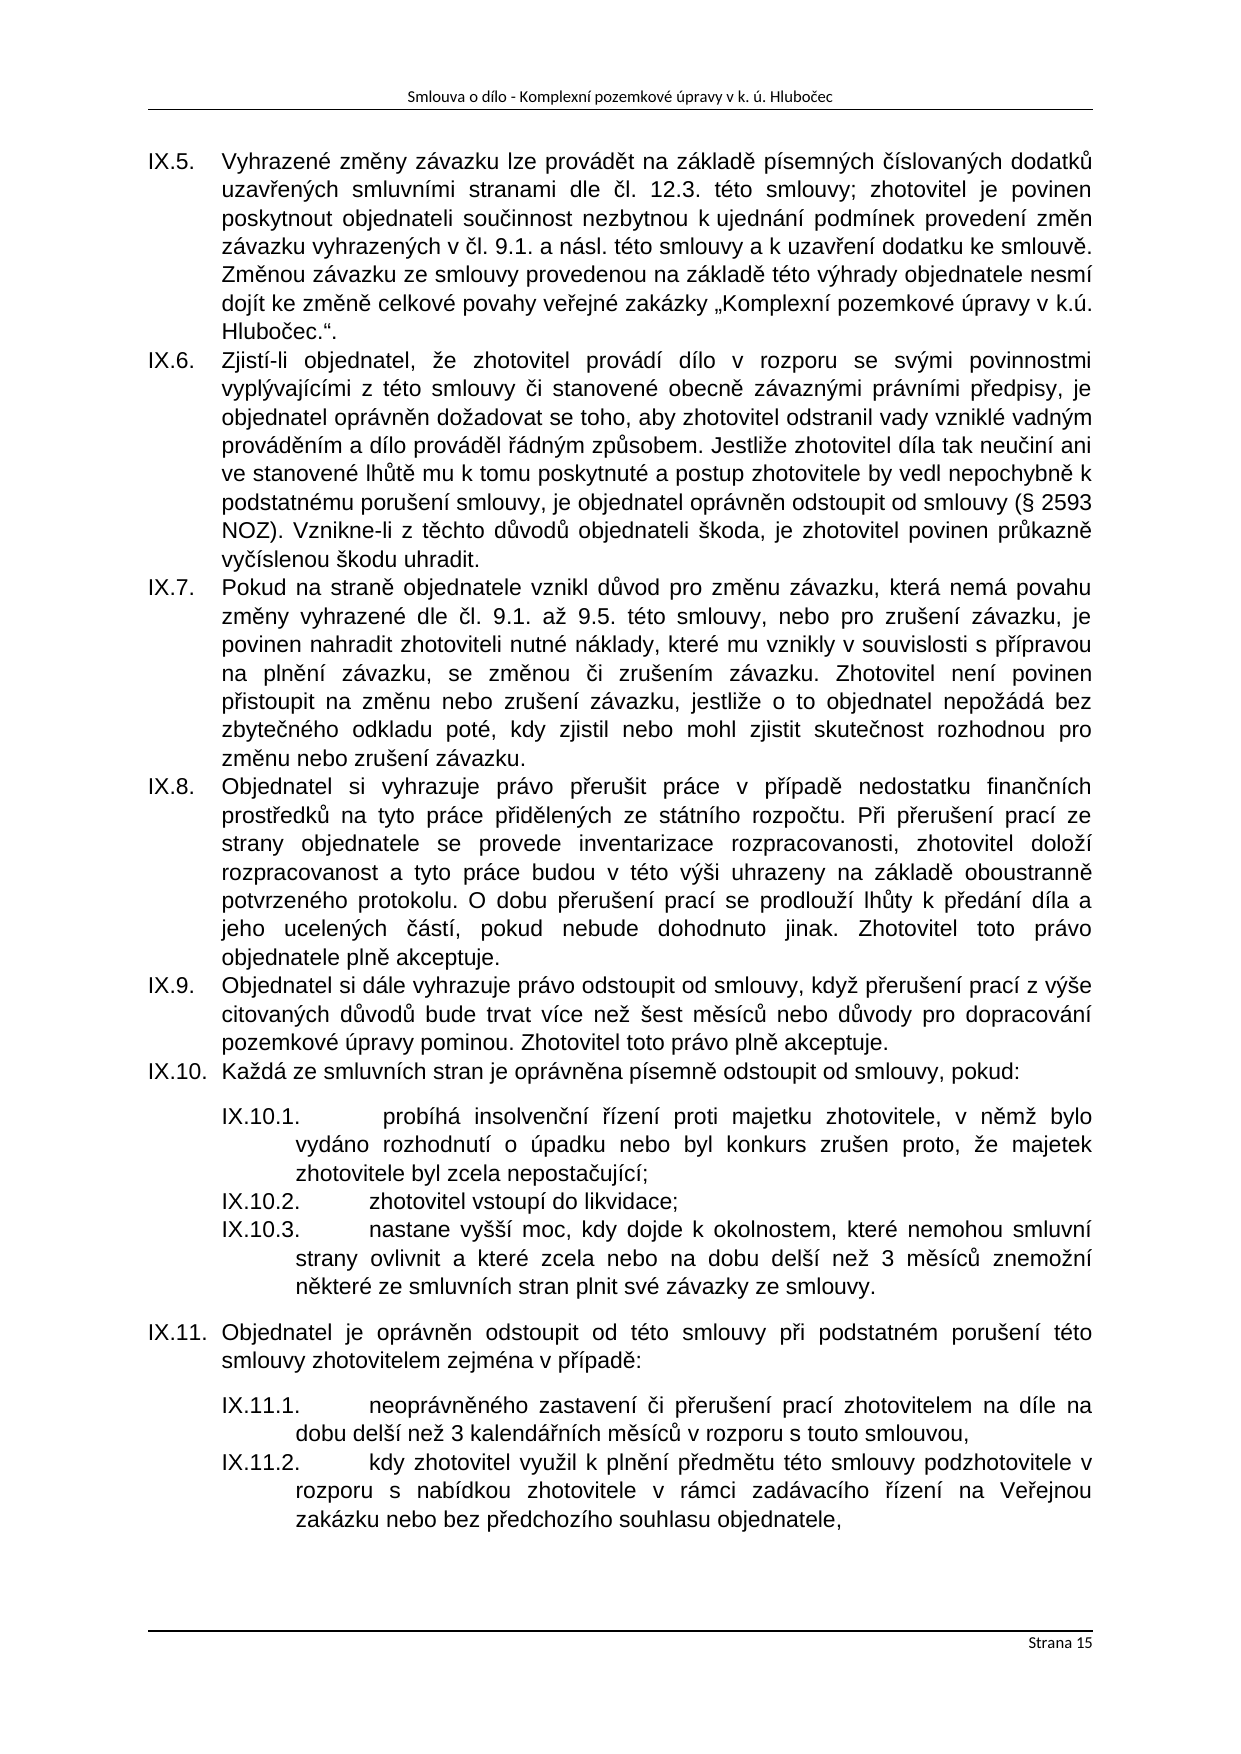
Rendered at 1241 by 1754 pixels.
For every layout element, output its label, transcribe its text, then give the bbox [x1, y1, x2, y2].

text kdy zhotovitel využil k plnění předmětu této smlouvy podzhotovitele v rozporu s nabídkou zhotovitele v rámci zadávacího řízení na Veřejnou zakázku nebo bez předchozího souhlasu objednatele, [221, 1449, 1093, 1532]
list Pokud na straně objednatele vznikl důvod pro změnu závazku, která nemá povahu změny vyhrazené dle čl. 9.1. až 9.5. této smlouvy, nebo pro zrušení závazku, je povinen nahradit zhotoviteli nutné náklady, které mu vznikly v souvislosti s přípravou na plnění závazku, se změnou či zrušením závazku. Zhotovitel není povinen přistoupit na změnu nebo zrušení závazku, jestliže o to objednatel nepožádá bez zbytečného odkladu poté, kdy zjistil nebo mohl zjistit skutečnost rozhodnou pro změnu nebo zrušení závazku. [148, 574, 1093, 771]
text neoprávněného zastavení či přerušení prací zhotovitelem na díle na dobu delší než 3 kalendářních měsíců v rozporu s touto smlouvou, [221, 1392, 1093, 1447]
list Vyhrazené změny závazku lze provádět na základě písemných číslovaných dodatků uzavřených smluvními stranami dle čl. 12.3. této smlouvy; zhotovitel je povinen poskytnout objednateli součinnost nezbytnou k ujednání podmínek provedení změn závazku vyhrazených v čl. 9.1. a násl. této smlouvy a k uzavření dodatku ke smlouvě. Změnou závazku ze smlouvy provedenou na základě této výhrady objednatele nesmí dojít ke změně celkové povahy veřejné zakázky „Komplexní pozemkové úpravy v k.ú. Hlubočec.“. [148, 148, 1093, 344]
text probíhá insolvenční řízení proti majetku zhotovitele, v němž bylo vydáno rozhodnutí o úpadku nebo byl konkurs zrušen proto, že majetek zhotovitele byl zcela nepostačující; [221, 1103, 1093, 1186]
list Objednatel je oprávněn odstoupit od této smlouvy při podstatném porušení této smlouvy zhotovitelem zejména v případě: [148, 1318, 1093, 1373]
list Zjistí-li objednatel, že zhotovitel provádí dílo v rozporu se svými povinnostmi vyplývajícími z této smlouvy či stanovené obecně závaznými právními předpisy, je objednatel oprávněn dožadovat se toho, aby zhotovitel odstranil vady vzniklé vadným prováděním a dílo prováděl řádným způsobem. Jestliže zhotovitel díla tak neučiní ani ve stanovené lhůtě mu k tomu poskytnuté a postup zhotovitele by vedl nepochybně k podstatnému porušení smlouvy, je objednatel oprávněn odstoupit od smlouvy (§ 2593 NOZ). Vznikne-li z těchto důvodů objednateli škoda, je zhotovitel povinen průkazně vyčíslenou škodu uhradit. [148, 347, 1093, 572]
list Každá ze smluvních stran je oprávněna písemně odstoupit od smlouvy, pokud: [148, 1058, 1093, 1084]
list Objednatel si dále vyhrazuje právo odstoupit od smlouvy, když přerušení prací z výše citovaných důvodů bude trvat více než šest měsíců nebo důvody pro dopracování pozemkové úpravy pominou. Zhotovitel toto právo plně akceptuje. [148, 972, 1093, 1056]
text zhotovitel vstoupí do likvidace; [221, 1188, 1093, 1214]
list Objednatel si vyhrazuje právo přerušit práce v případě nedostatku finančních prostředků na tyto práce přidělených ze státního rozpočtu. Při přerušení prací ze strany objednatele se provede inventarizace rozpracovanosti, zhotovitel doloží rozpracovanost a tyto práce budou v této výši uhrazeny na základě oboustranně potvrzeného protokolu. O dobu přerušení prací se prodlouží lhůty k předání díla a jeho ucelených částí, pokud nebude dohodnuto jinak. Zhotovitel toto právo objednatele plně akceptuje. [148, 773, 1093, 970]
text nastane vyšší moc, kdy dojde k okolnostem, které nemohou smluvní strany ovlivnit a které zcela nebo na dobu delší než 3 měsíců znemožní některé ze smluvních stran plnit své závazky ze smlouvy. [221, 1216, 1093, 1300]
